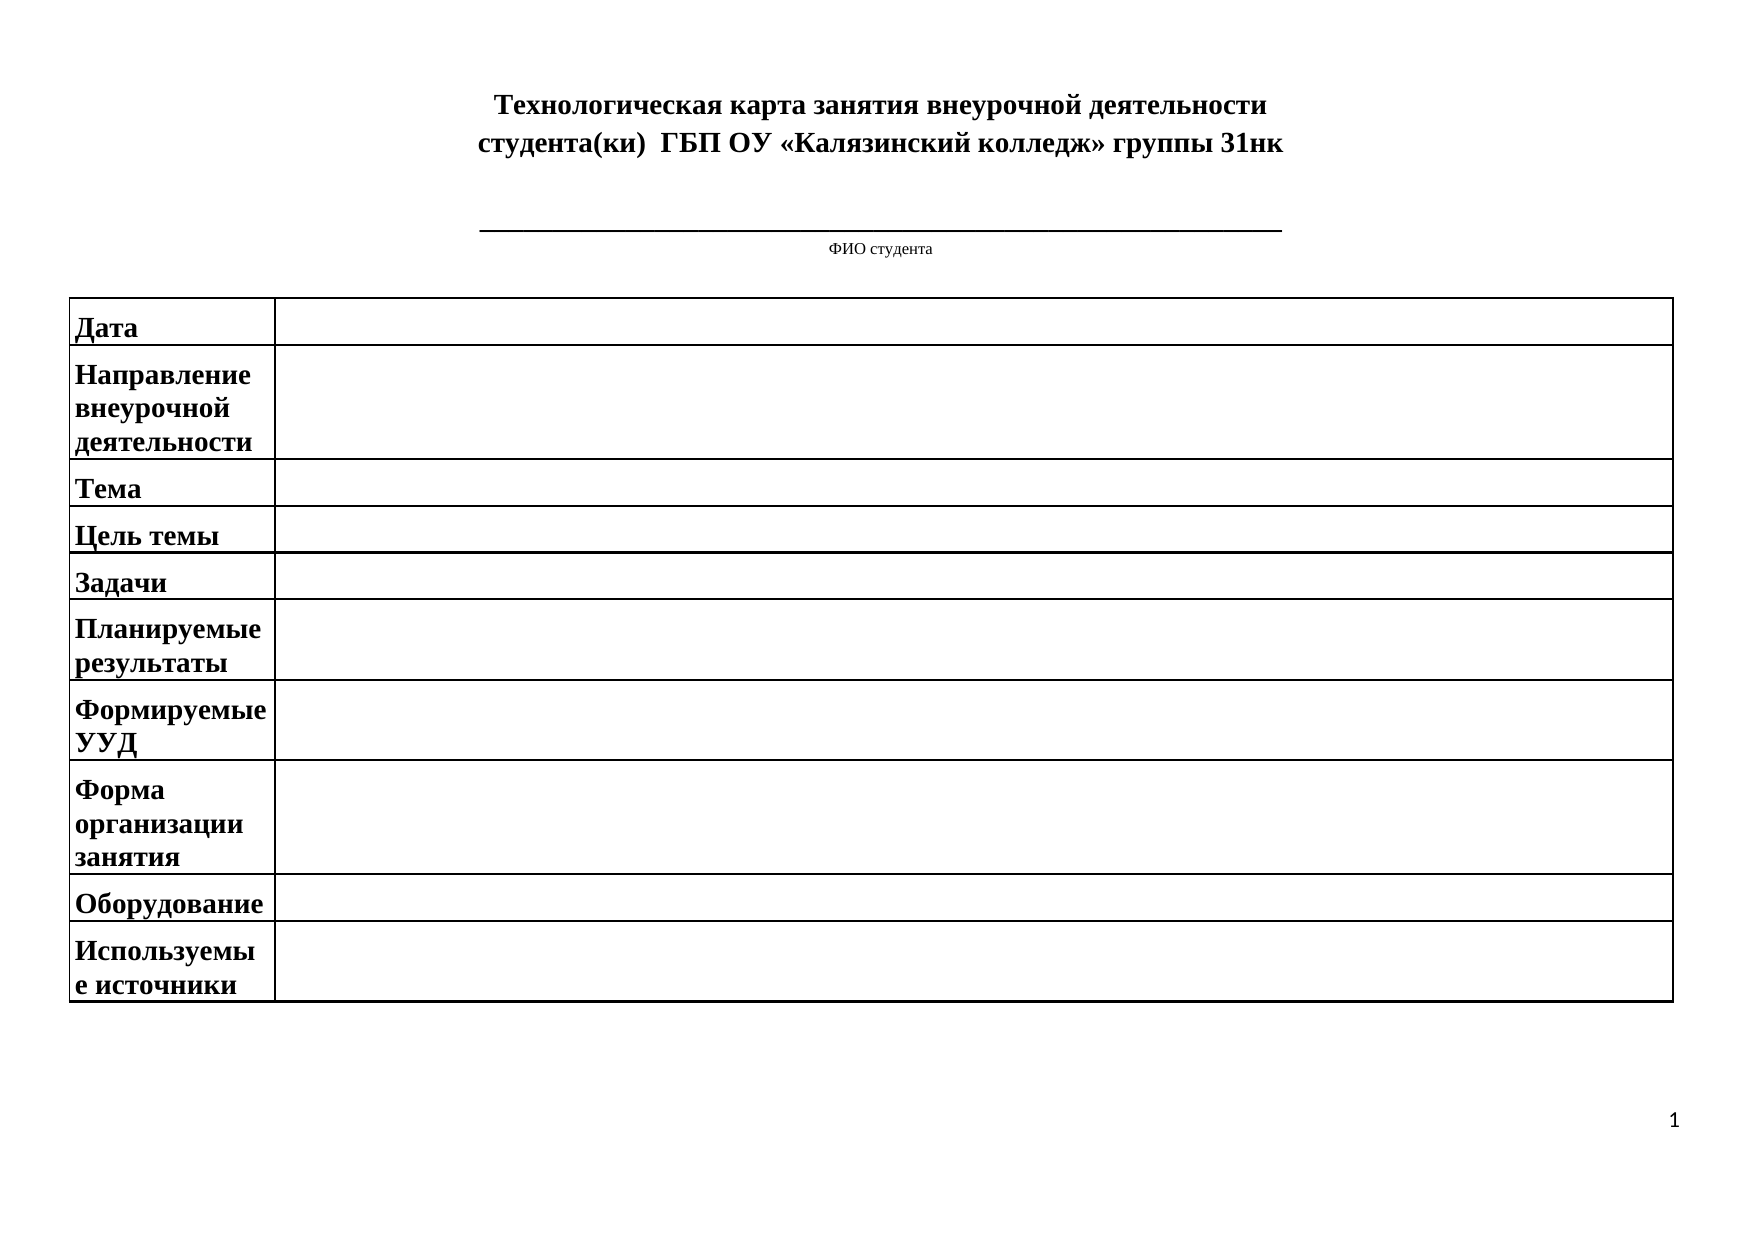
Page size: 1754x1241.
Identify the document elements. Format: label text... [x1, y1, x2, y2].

table_cell [276, 346, 1672, 458]
table_cell Оборудование [70, 875, 274, 920]
text студента(ки) ГБП ОУ «Калязинский колледж» группы 31нк [464, 125, 1297, 159]
table_cell [276, 875, 1672, 920]
table_cell Направление внеурочной деятельности [70, 346, 274, 458]
table_cell Цель темы [70, 507, 274, 551]
text ФИО студента [464, 239, 1297, 258]
table_cell Задачи [70, 554, 274, 598]
table_cell Планируемые результаты [70, 600, 274, 679]
table_header Дата [70, 299, 274, 344]
table_cell [276, 460, 1672, 504]
table_cell [276, 600, 1672, 679]
table_cell [276, 681, 1672, 759]
table_cell [276, 922, 1672, 1000]
table_cell [276, 761, 1672, 873]
table_cell Форма организации занятия [70, 761, 274, 873]
text Технологическая карта занятия внеурочной деятельности [464, 87, 1297, 121]
table_header [276, 299, 1672, 344]
table_cell Формируемые УУД [70, 681, 274, 759]
table_cell [276, 507, 1672, 551]
table_cell Используемые источники [70, 922, 274, 1000]
table_cell [276, 554, 1672, 598]
text _______________________________________________________ [464, 201, 1297, 234]
table_cell Тема [70, 460, 274, 504]
